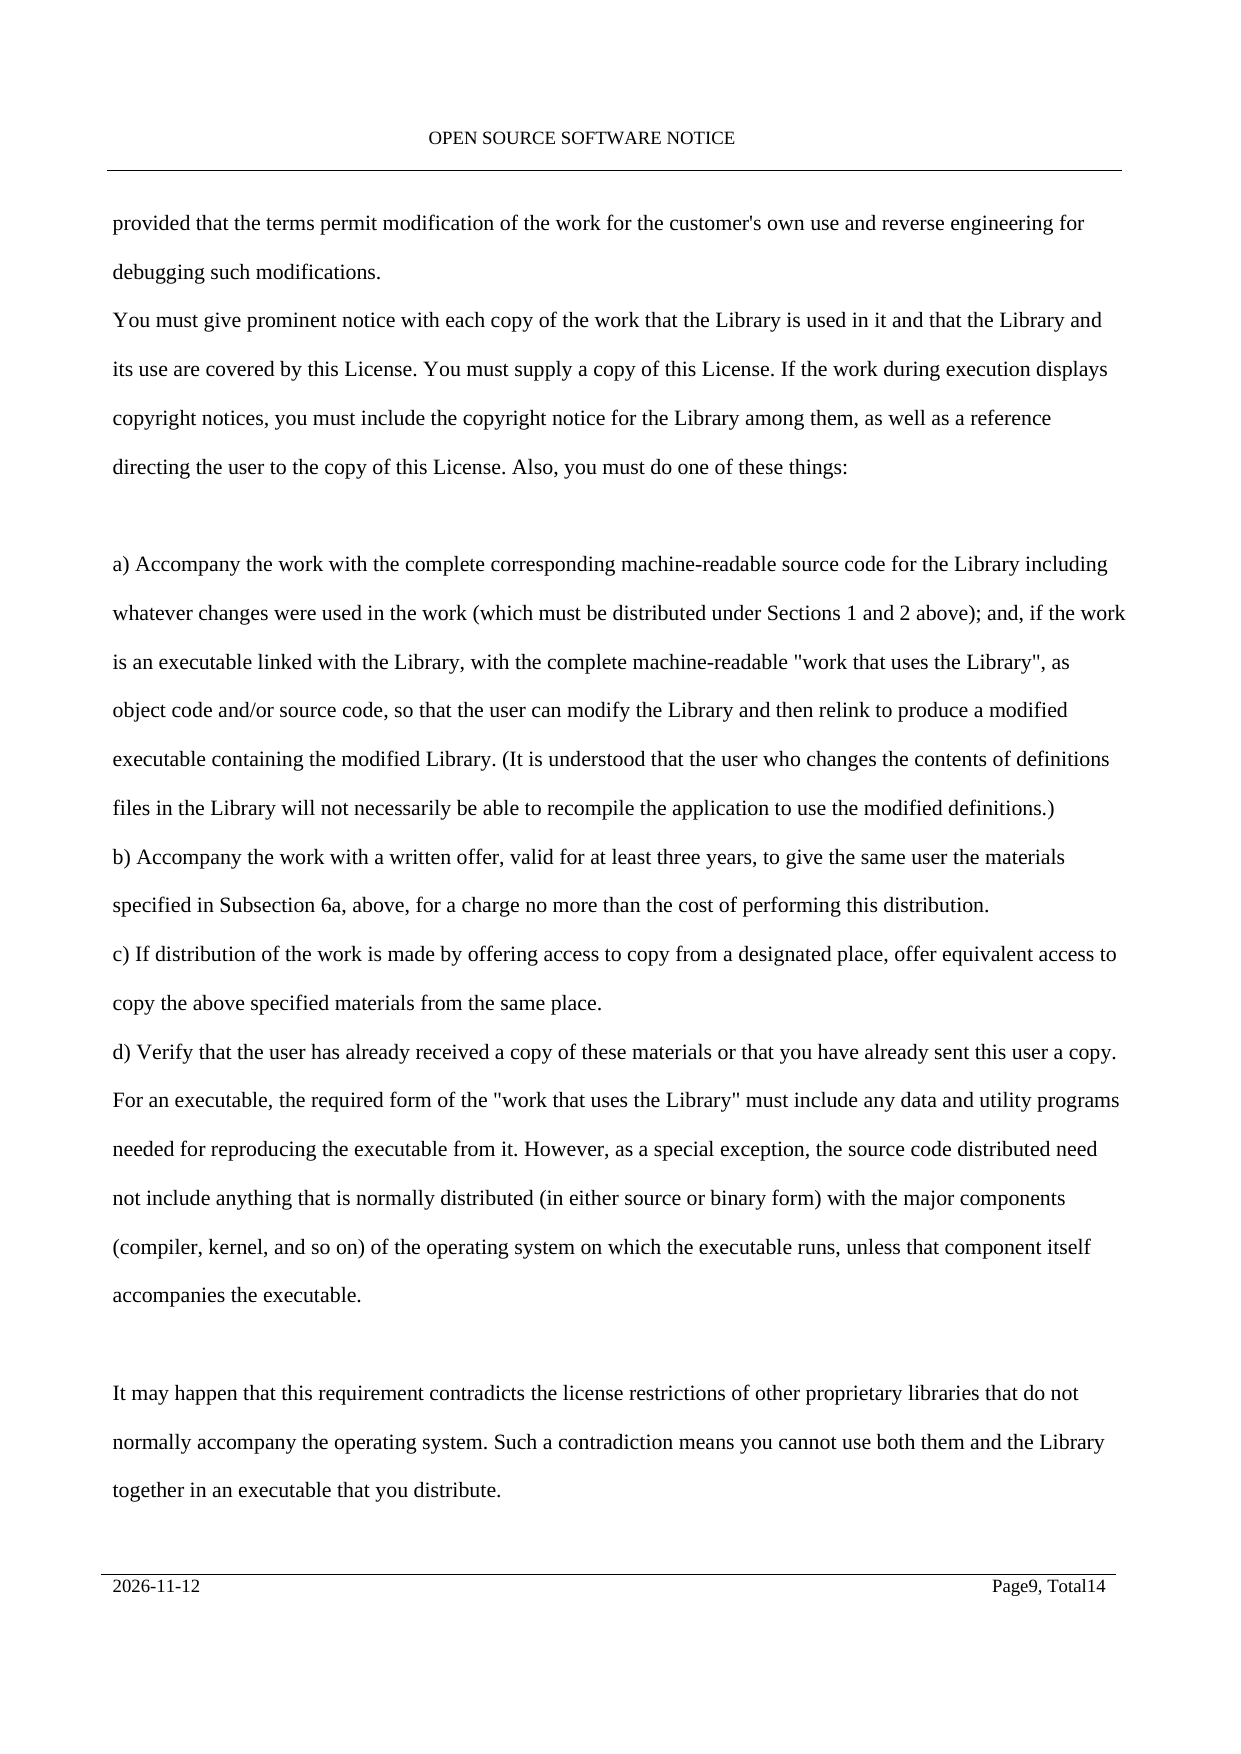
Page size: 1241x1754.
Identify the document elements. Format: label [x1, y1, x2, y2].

text [112, 206, 1128, 1506]
